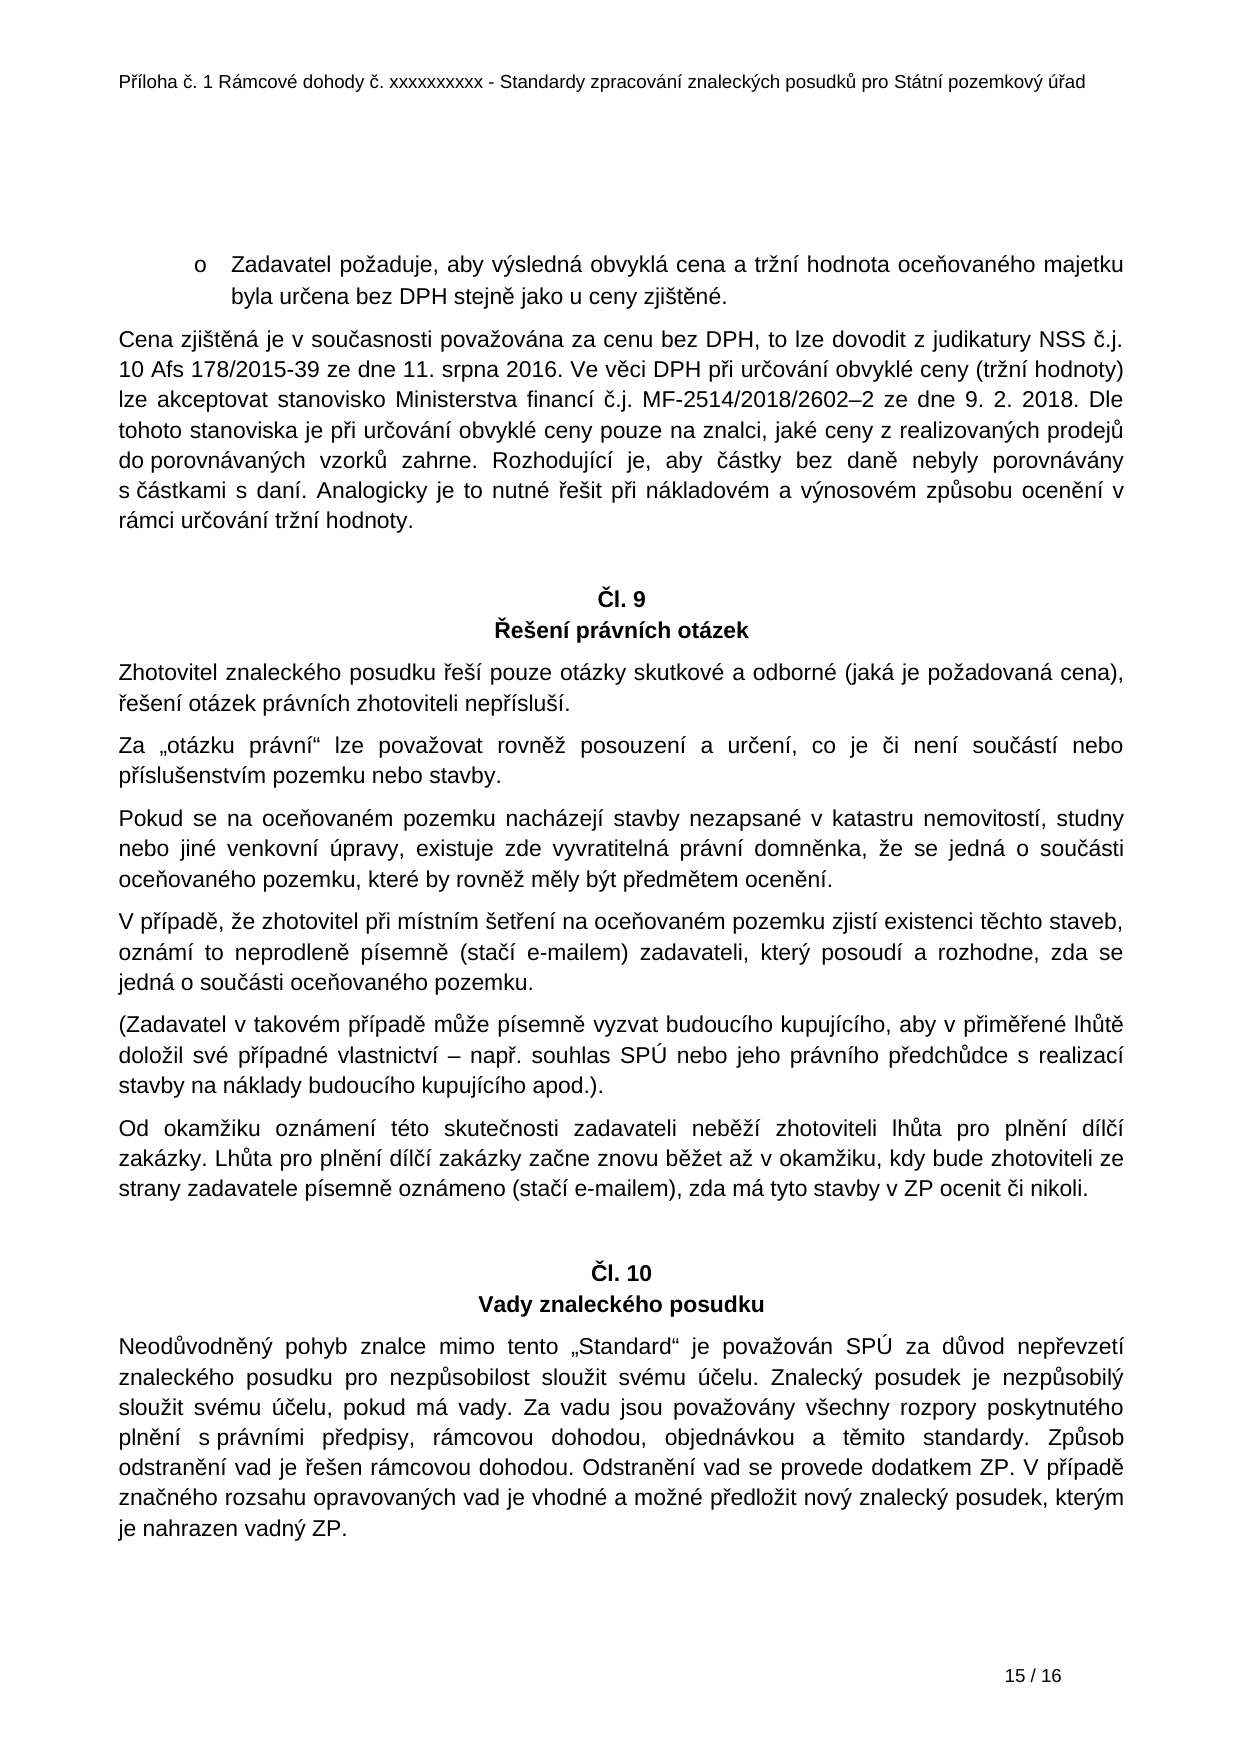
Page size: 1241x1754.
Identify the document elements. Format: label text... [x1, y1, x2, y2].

text Zhotovitel znaleckého posudku řeší pouze otázky skutkové a odborné (jaká je požadovaná cena), řešení otázek právních zhotoviteli nepřísluší. [118, 659, 1124, 716]
list Čl. 10 [118, 1260, 1124, 1287]
text (Zadavatel v takovém případě může písemně vyzvat budoucího kupujícího, aby v přiměřené lhůtě doložil své případné vlastnictví – např. souhlas SPÚ nebo jeho právního předchůdce s realizací stavby na náklady budoucího kupujícího apod.). [118, 1011, 1124, 1098]
text Pokud se na oceňovaném pozemku nacházejí stavby nezapsané v katastru nemovitostí, studny nebo jiné venkovní úpravy, existuje zde vyvratitelná právní domněnka, že se jedná o součásti oceňovaného pozemku, které by rovněž měly být předmětem ocenění. [118, 805, 1124, 892]
text Řešení právních otázek [118, 617, 1124, 643]
list Zadavatel požaduje, aby výsledná obvyklá cena a tržní hodnota oceňovaného majetku byla určena bez DPH stejně jako u ceny zjištěné. [193, 251, 1124, 309]
text Za „otázku právní“ lze považovat rovněž posouzení a určení, co je či není součástí nebo příslušenstvím pozemku nebo stavby. [118, 732, 1124, 789]
text Vady znaleckého posudku [118, 1291, 1124, 1317]
text Neodůvodněný pohyb znalce mimo tento „Standard“ je považován SPÚ za důvod nepřevzetí znaleckého posudku pro nezpůsobilost sloužit svému účelu. Znalecký posudek je nezpůsobilý sloužit svému účelu, pokud má vady. Za vadu jsou považovány všechny rozpory poskytnutého plnění s právními předpisy, rámcovou dohodou, objednávkou a těmito standardy. Způsob odstranění vad je řešen rámcovou dohodou. Odstranění vad se provede dodatkem ZP. V případě značného rozsahu opravovaných vad je vhodné a možné předložit nový znalecký posudek, kterým je nahrazen vadný ZP. [118, 1333, 1124, 1541]
text Od okamžiku oznámení této skutečnosti zadavateli neběží zhotoviteli lhůta pro plnění dílčí zakázky. Lhůta pro plnění dílčí zakázky začne znovu běžet až v okamžiku, kdy bude zhotoviteli ze strany zadavatele písemně oznámeno (stačí e-mailem), zda má tyto stavby v ZP ocenit či nikoli. [118, 1114, 1124, 1201]
text Cena zjištěná je v současnosti považována za cenu bez DPH, to lze dovodit z judikatury NSS č.j. 10 Afs 178/2015-39 ze dne 11. srpna 2016. Ve věci DPH při určování obvyklé ceny (tržní hodnoty) lze akceptovat stanovisko Ministerstva financí č.j. MF-2514/2018/2602–2 ze dne 9. 2. 2018. Dle tohoto stanoviska je při určování obvyklé ceny pouze na znalci, jaké ceny z realizovaných prodejů do porovnávaných vzorků zahrne. Rozhodující je, aby částky bez daně nebyly porovnávány s částkami s daní. Analogicky je to nutné řešit při nákladovém a výnosovém způsobu ocenění v rámci určování tržní hodnoty. [118, 326, 1124, 533]
text V případě, že zhotovitel při místním šetření na oceňovaném pozemku zjistí existenci těchto staveb, oznámí to neprodleně písemně (stačí e-mailem) zadavateli, který posoudí a rozhodne, zda se jedná o součásti oceňovaného pozemku. [118, 908, 1124, 995]
list Čl. 9 [118, 586, 1124, 613]
